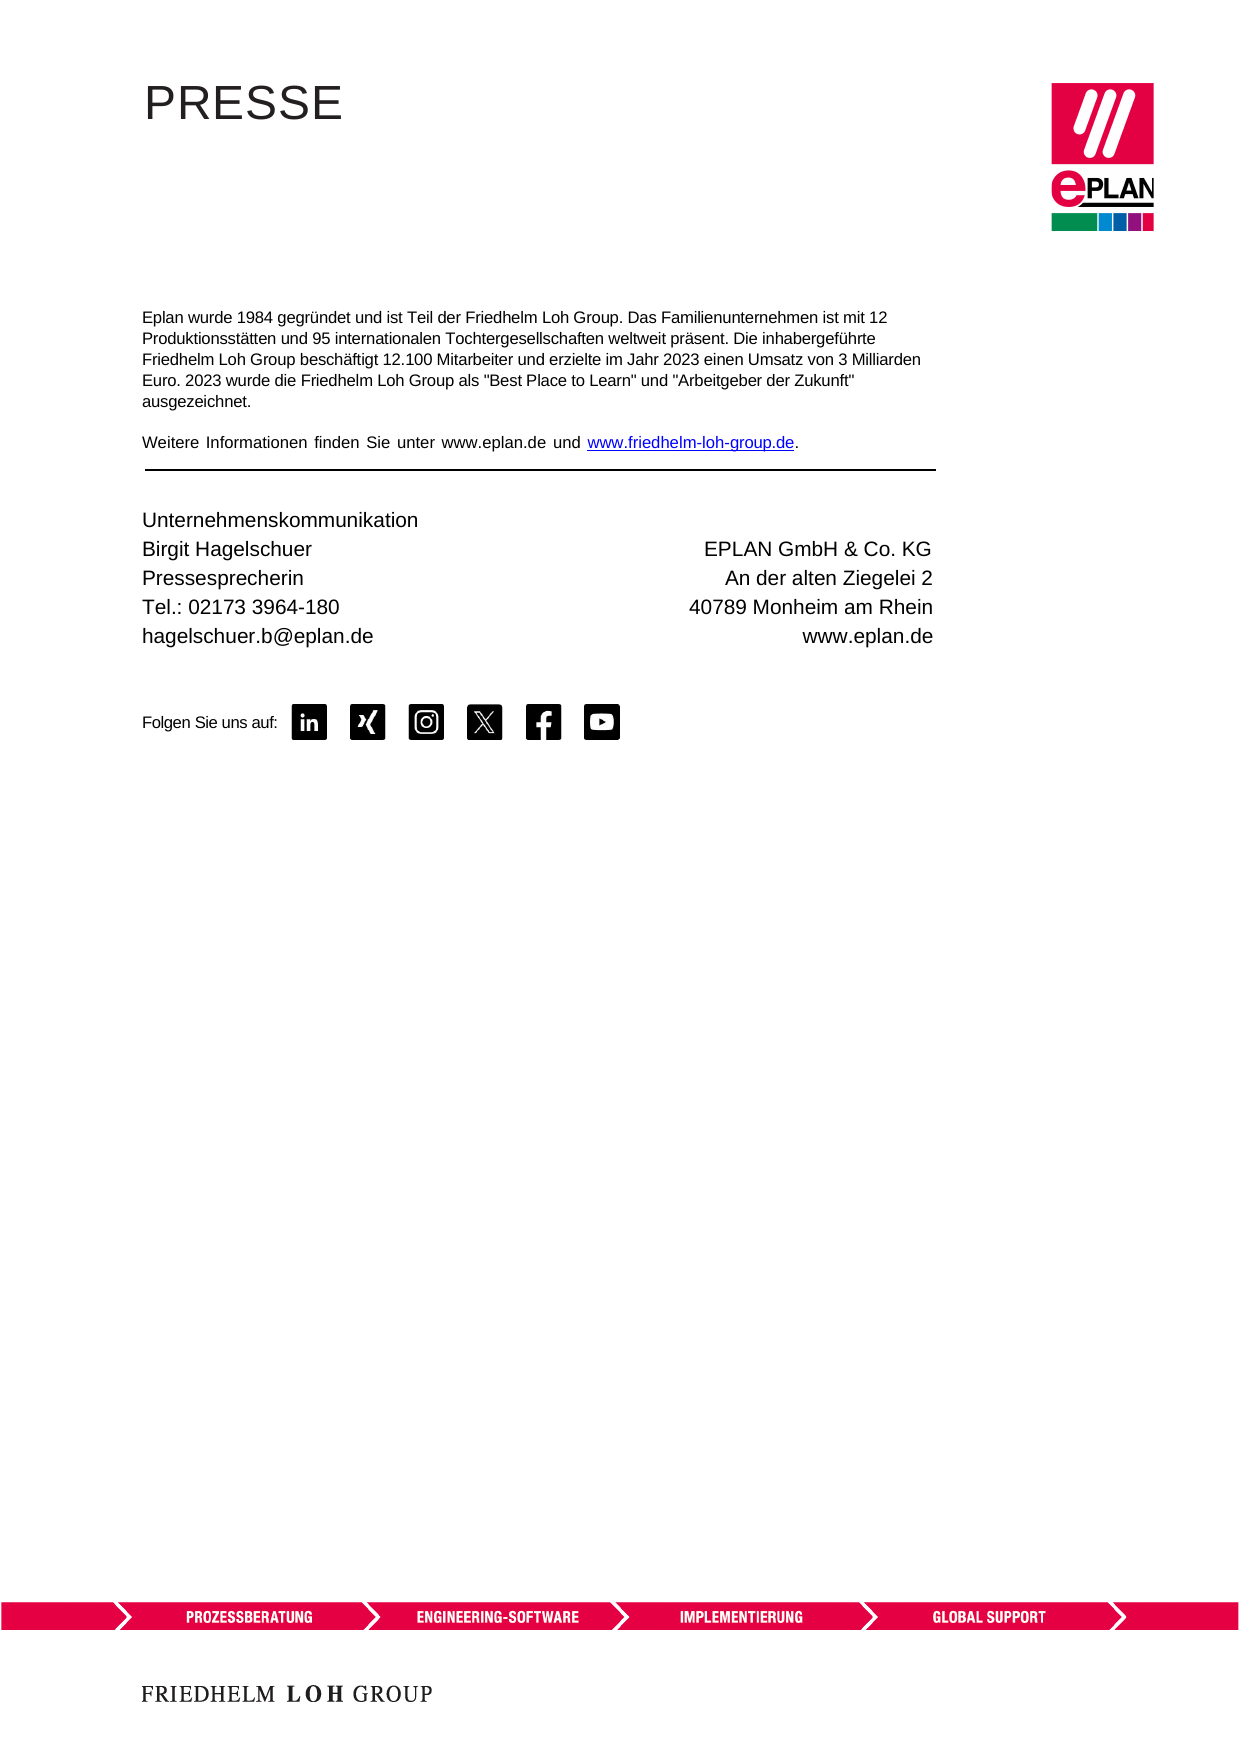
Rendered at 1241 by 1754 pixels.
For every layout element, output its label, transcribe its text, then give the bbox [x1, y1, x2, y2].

picture [0, 1602, 1238, 1630]
picture [287, 700, 623, 743]
text Eplan wurde 1984 gegründet und ist Teil der Friedhelm Loh Group. Das Familienunternehmen ist mit 12 Produktionsstätten und 95 internationalen Tochtergesellschaften weltweit präsent. Die inhabergeführte Friedhelm Loh Group beschäftigt 12.100 Mitarbeiter und erzielte im Jahr 2023 einen Umsatz von 3 Milliarden Euro. 2023 wurde die Friedhelm Loh Group als "Best Place to Learn" und "Arbeitgeber der Zukunft" ausgezeichnet. [142, 307, 936, 411]
text Weitere Informationen finden Sie unter www.eplan.de und www.friedhelm-loh-group.de. [142, 432, 936, 453]
text Birgit Hagelschuer EPLAN GmbH & Co. KG [142, 533, 936, 562]
text Pressesprecherin An der alten Ziegelei 2 [142, 562, 936, 591]
picture [1051, 83, 1154, 230]
text Unternehmenskommunikation [142, 504, 936, 533]
text hagelschuer.b@eplan.de www.eplan.de [142, 621, 936, 650]
text Tel.: 02173 3964-180 40789 Monheim am Rhein [142, 591, 936, 621]
text Folgen Sie uns auf: [142, 691, 936, 733]
picture [141, 1685, 432, 1702]
